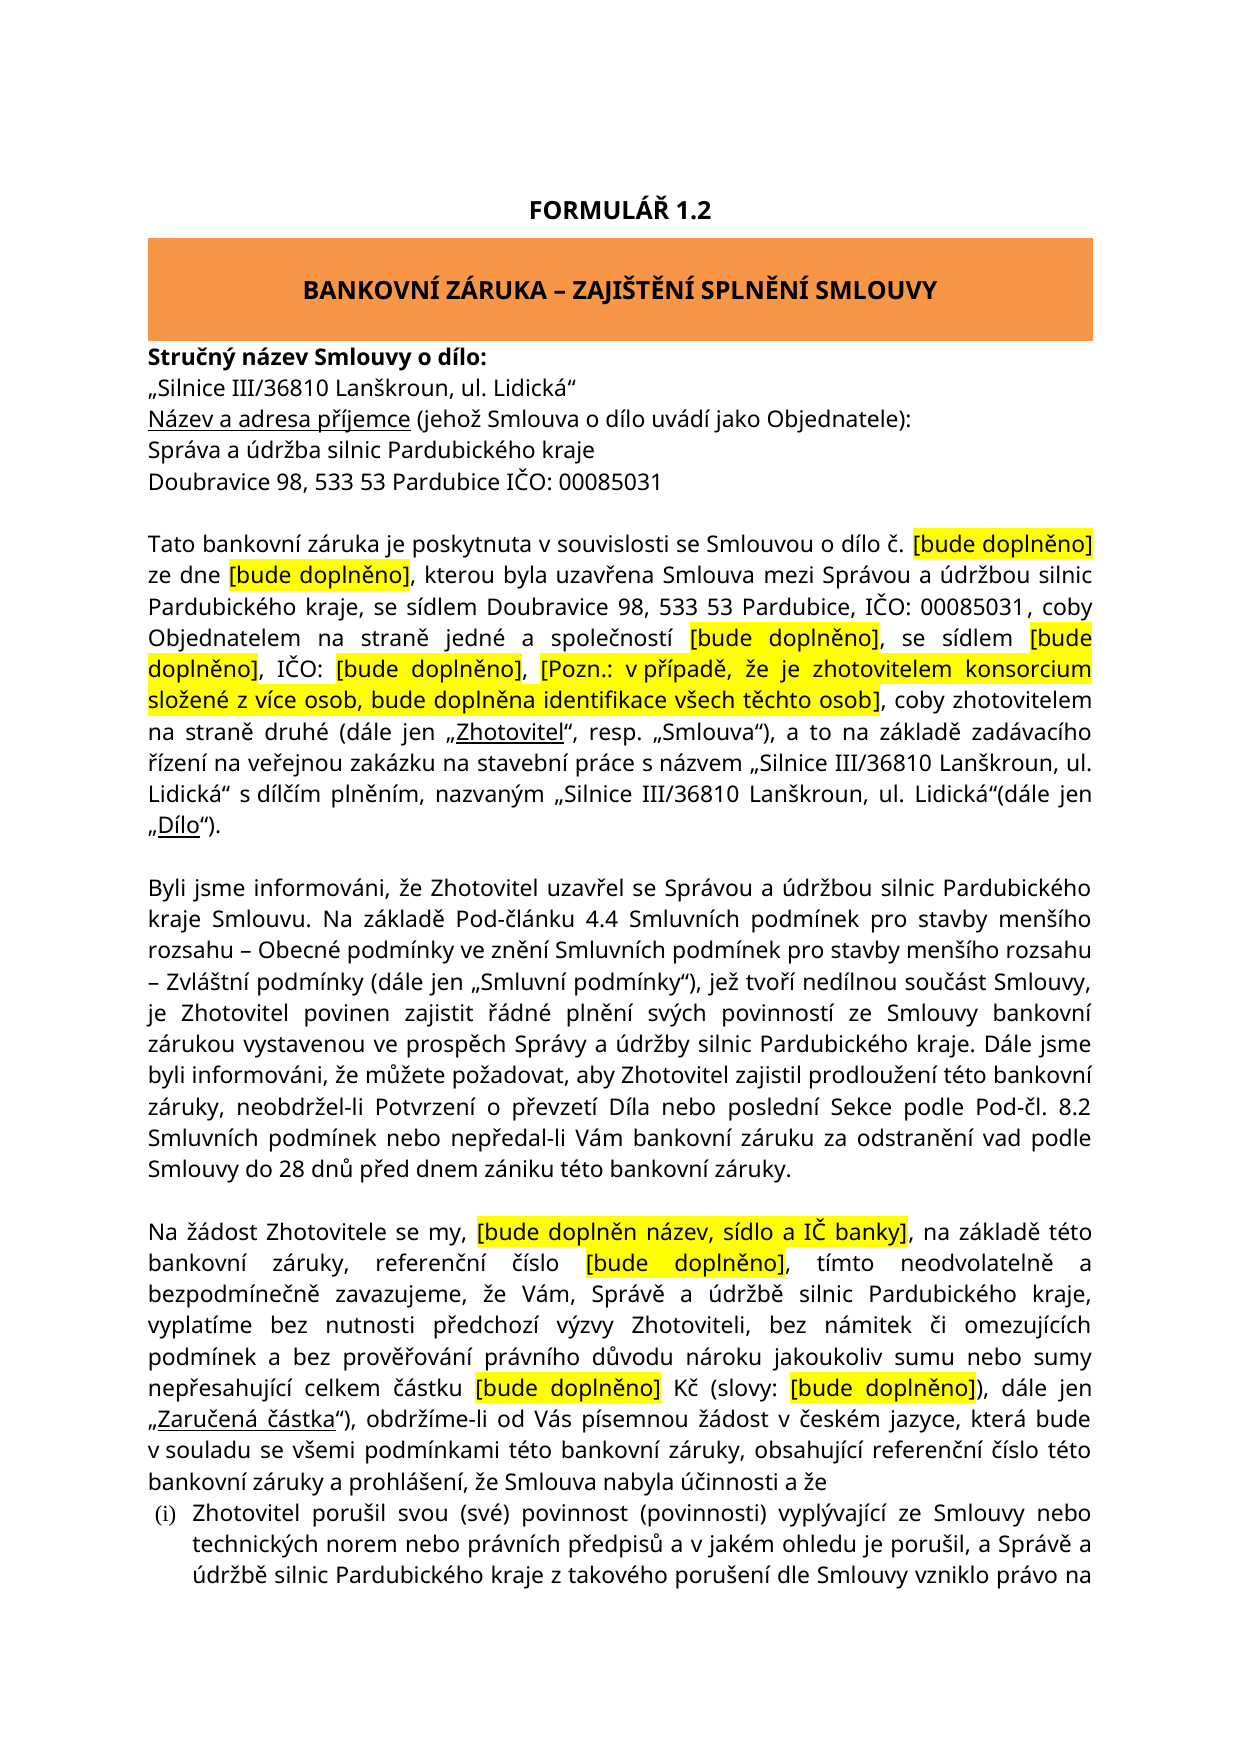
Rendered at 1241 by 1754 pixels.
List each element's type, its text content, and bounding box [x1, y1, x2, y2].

text Název a adresa příjemce (jehož Smlouva o dílo uvádí jako Objednatele): [148, 403, 1093, 434]
text Doubravice 98, 533 53 Pardubice IČO: 00085031 [148, 466, 1093, 497]
text Správa a údržba silnic Pardubického kraje [148, 434, 1093, 466]
text Tato bankovní záruka je poskytnuta v souvislosti se Smlouvou o dílo č. [bude doplněno] ze dne [bude doplněno], kterou byla uzavřena Smlouva mezi Správou a údržbou silnic Pardubického kraje, se sídlem Doubravice 98, 533 53 Pardubice, IČO: 00085031, coby Objednatelem na straně jedné a společností [bude doplněno], se sídlem [bude doplněno], IČO: [bude doplněno], [Pozn.: v případě, že je zhotovitelem konsorcium složené z více osob, bude doplněna identifikace všech těchto osob], coby zhotovitelem na straně druhé (dále jen „Zhotovitel“, resp. „Smlouva“), a to na základě zadávacího řízení na veřejnou zakázku na stavební práce s názvem „Silnice III/36810 Lanškroun, ul. Lidická“ s dílčím plněním, nazvaným „Silnice III/36810 Lanškroun, ul. Lidická“(dále jen „Dílo“). [148, 528, 1093, 841]
text Na žádost Zhotovitele se my, [bude doplněn název, sídlo a IČ banky], na základě této bankovní záruky, referenční číslo [bude doplněno], tímto neodvolatelně a bezpodmínečně zavazujeme, že Vám, Správě a údržbě silnic Pardubického kraje, vyplatíme bez nutnosti předchozí výzvy Zhotoviteli, bez námitek či omezujících podmínek a bez prověřování právního důvodu nároku jakoukoliv sumu nebo sumy nepřesahující celkem částku [bude doplněno] Kč (slovy: [bude doplněno]), dále jen „Zaručená částka“), obdržíme-li od Vás písemnou žádost v českém jazyce, která bude v souladu se všemi podmínkami této bankovní záruky, obsahující referenční číslo této bankovní záruky a prohlášení, že Smlouva nabyla účinnosti a že [148, 1216, 1093, 1497]
text BANKOVNÍ záruka – zajištění splnění smlouvy [148, 272, 1093, 307]
text „Silnice III/36810 Lanškroun, ul. Lidická“ [148, 372, 1093, 403]
text Stručný název Smlouvy o dílo: [148, 341, 1093, 372]
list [154, 1497, 1093, 1591]
text formulář 1.2 [148, 193, 1093, 227]
text Byli jsme informováni, že Zhotovitel uzavřel se Správou a údržbou silnic Pardubického kraje Smlouvu. Na základě Pod-článku 4.4 Smluvních podmínek pro stavby menšího rozsahu – Obecné podmínky ve znění Smluvních podmínek pro stavby menšího rozsahu – Zvláštní podmínky (dále jen „Smluvní podmínky“), jež tvoří nedílnou součást Smlouvy, je Zhotovitel povinen zajistit řádné plnění svých povinností ze Smlouvy bankovní zárukou vystavenou ve prospěch Správy a údržby silnic Pardubického kraje. Dále jsme byli informováni, že můžete požadovat, aby Zhotovitel zajistil prodloužení této bankovní záruky, neobdržel-li Potvrzení o převzetí Díla nebo poslední Sekce podle Pod-čl. 8.2 Smluvních podmínek nebo nepředal-li Vám bankovní záruku za odstranění vad podle Smlouvy do 28 dnů před dnem zániku této bankovní záruky. [148, 872, 1093, 1184]
